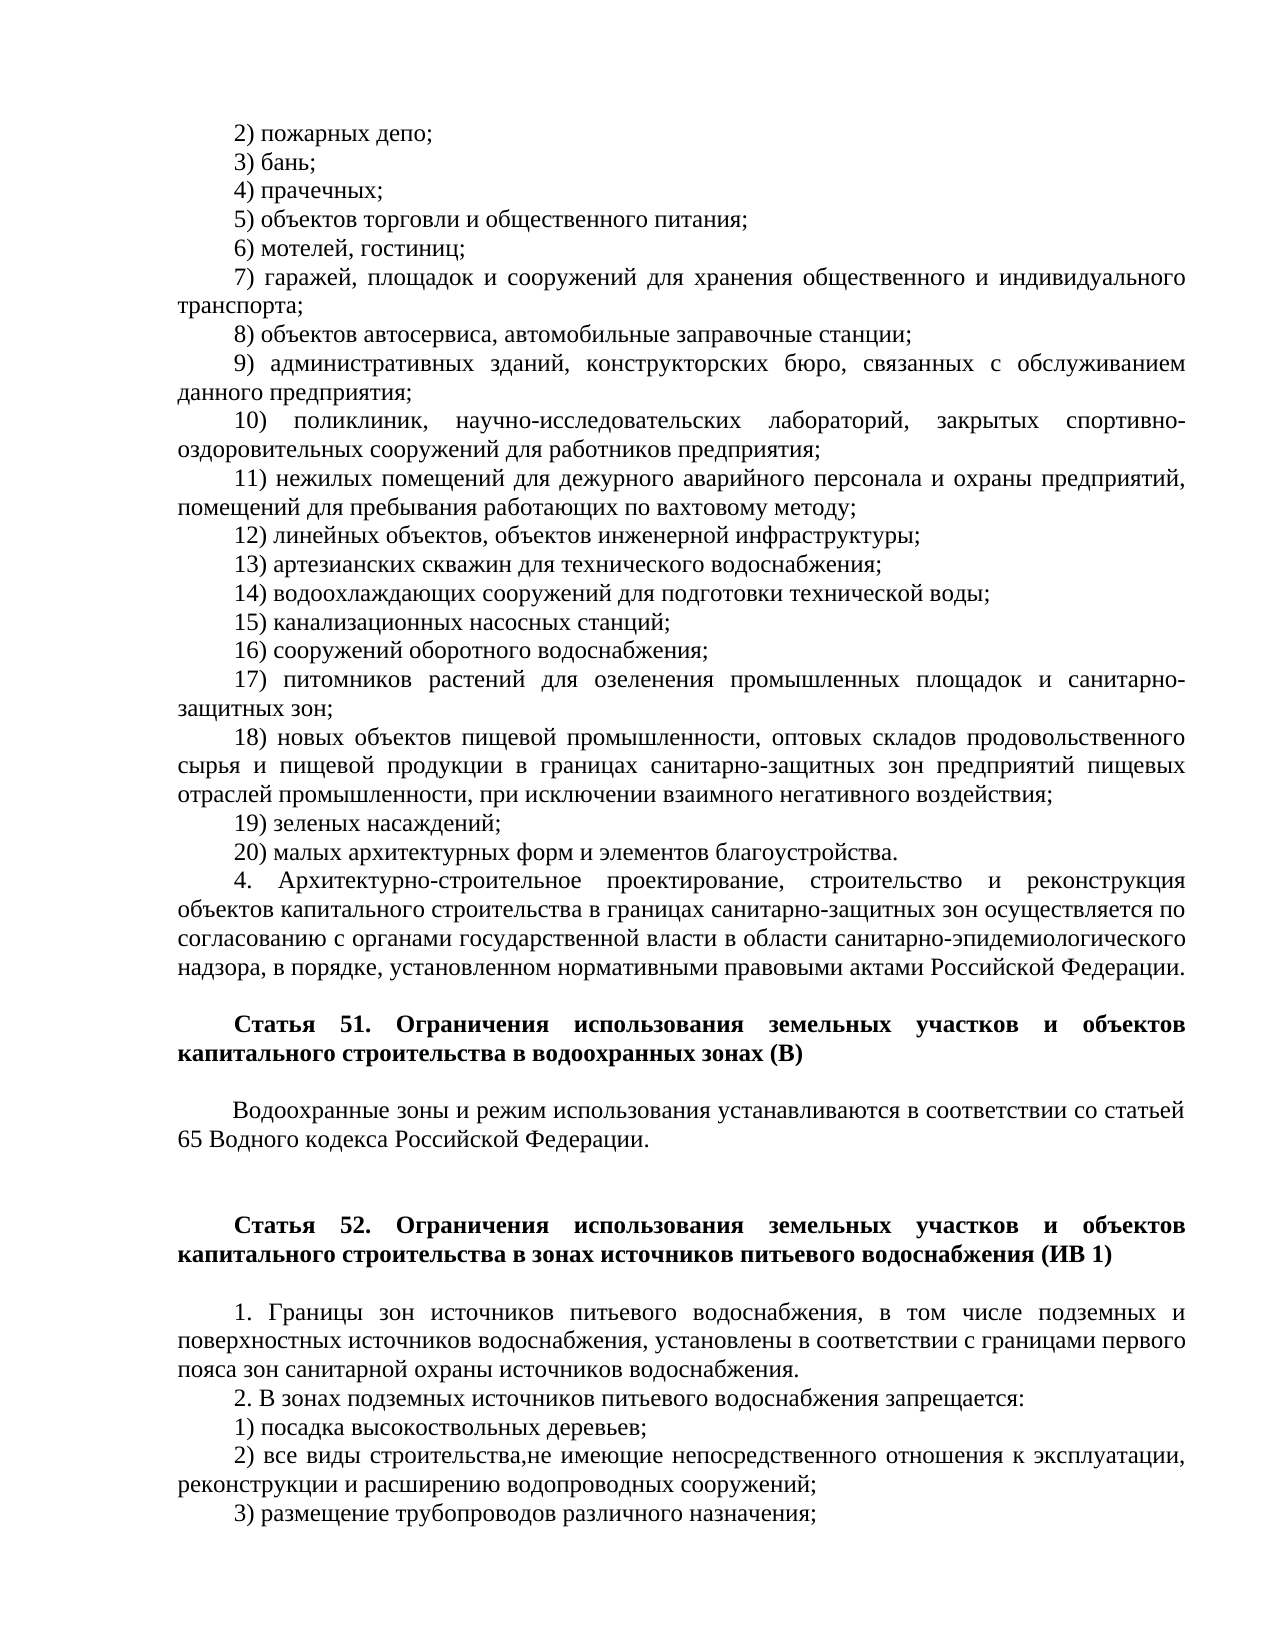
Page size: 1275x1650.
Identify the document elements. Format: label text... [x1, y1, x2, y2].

text 2) пожарных депо; [177, 118, 1186, 147]
text 15) канализационных насосных станций; [177, 607, 1186, 636]
text 12) линейных объектов, объектов инженерной инфраструктуры; [177, 521, 1186, 549]
text 16) сооружений оборотного водоснабжения; [177, 636, 1186, 664]
text 7) гаражей, площадок и сооружений для хранения общественного и индивидуального транспорта; [177, 262, 1186, 319]
text 2. В зонах подземных источников питьевого водоснабжения запрещается: [177, 1383, 1186, 1412]
text 2) все виды строительства,не имеющие непосредственного отношения к эксплуатации, реконструкции и расширению водопроводных сооружений; [177, 1441, 1186, 1498]
text 8) объектов автосервиса, автомобильные заправочные станции; [177, 319, 1186, 348]
text 4. Архитектурно-строительное проектирование, строительство и реконструкция объектов капитального строительства в границах санитарно-защитных зон осуществляется по согласованию с органами государственной власти в области санитарно-эпидемиологического надзора, в порядке, установленном нормативными правовыми актами Российской Федерации. [177, 866, 1186, 981]
text 13) артезианских скважин для технического водоснабжения; [177, 549, 1186, 578]
text 18) новых объектов пищевой промышленности, оптовых складов продовольственного сырья и пищевой продукции в границах санитарно-защитных зон предприятий пищевых отраслей промышленности, при исключении взаимного негативного воздействия; [177, 722, 1186, 808]
text 20) малых архитектурных форм и элементов благоустройства. [177, 837, 1186, 866]
text 1. Границы зон источников питьевого водоснабжения, в том числе подземных и поверхностных источников водоснабжения, установлены в соответствии с границами первого пояса зон санитарной охраны источников водоснабжения. [177, 1297, 1186, 1383]
text 3) бань; [177, 147, 1186, 176]
text 14) водоохлаждающих сооружений для подготовки технической воды; [177, 578, 1186, 607]
text Водоохранные зоны и режим использования устанавливаются в соответствии со статьей 65 Водного кодекса Российской Федерации. [177, 1096, 1186, 1153]
text 3) размещение трубопроводов различного назначения; [177, 1498, 1186, 1527]
text Статья 51. Ограничения использования земельных участков и объектов капитального строительства в водоохранных зонах (В) [177, 1009, 1186, 1067]
text 19) зеленых насаждений; [177, 808, 1186, 837]
text 6) мотелей, гостиниц; [177, 233, 1186, 262]
text 17) питомников растений для озеленения промышленных площадок и санитарно-защитных зон; [177, 664, 1186, 722]
text 1) посадка высокоствольных деревьев; [177, 1412, 1186, 1441]
text 9) административных зданий, конструкторских бюро, связанных с обслуживанием данного предприятия; [177, 348, 1186, 406]
text Статья 52. Ограничения использования земельных участков и объектов капитального строительства в зонах источников питьевого водоснабжения (ИВ 1) [177, 1211, 1186, 1268]
text 10) поликлиник, научно-исследовательских лабораторий, закрытых спортивно-оздоровительных сооружений для работников предприятия; [177, 406, 1186, 463]
text 5) объектов торговли и общественного питания; [177, 204, 1186, 233]
text 11) нежилых помещений для дежурного аварийного персонала и охраны предприятий, помещений для пребывания работающих по вахтовому методу; [177, 463, 1186, 521]
text 4) прачечных; [177, 176, 1186, 204]
